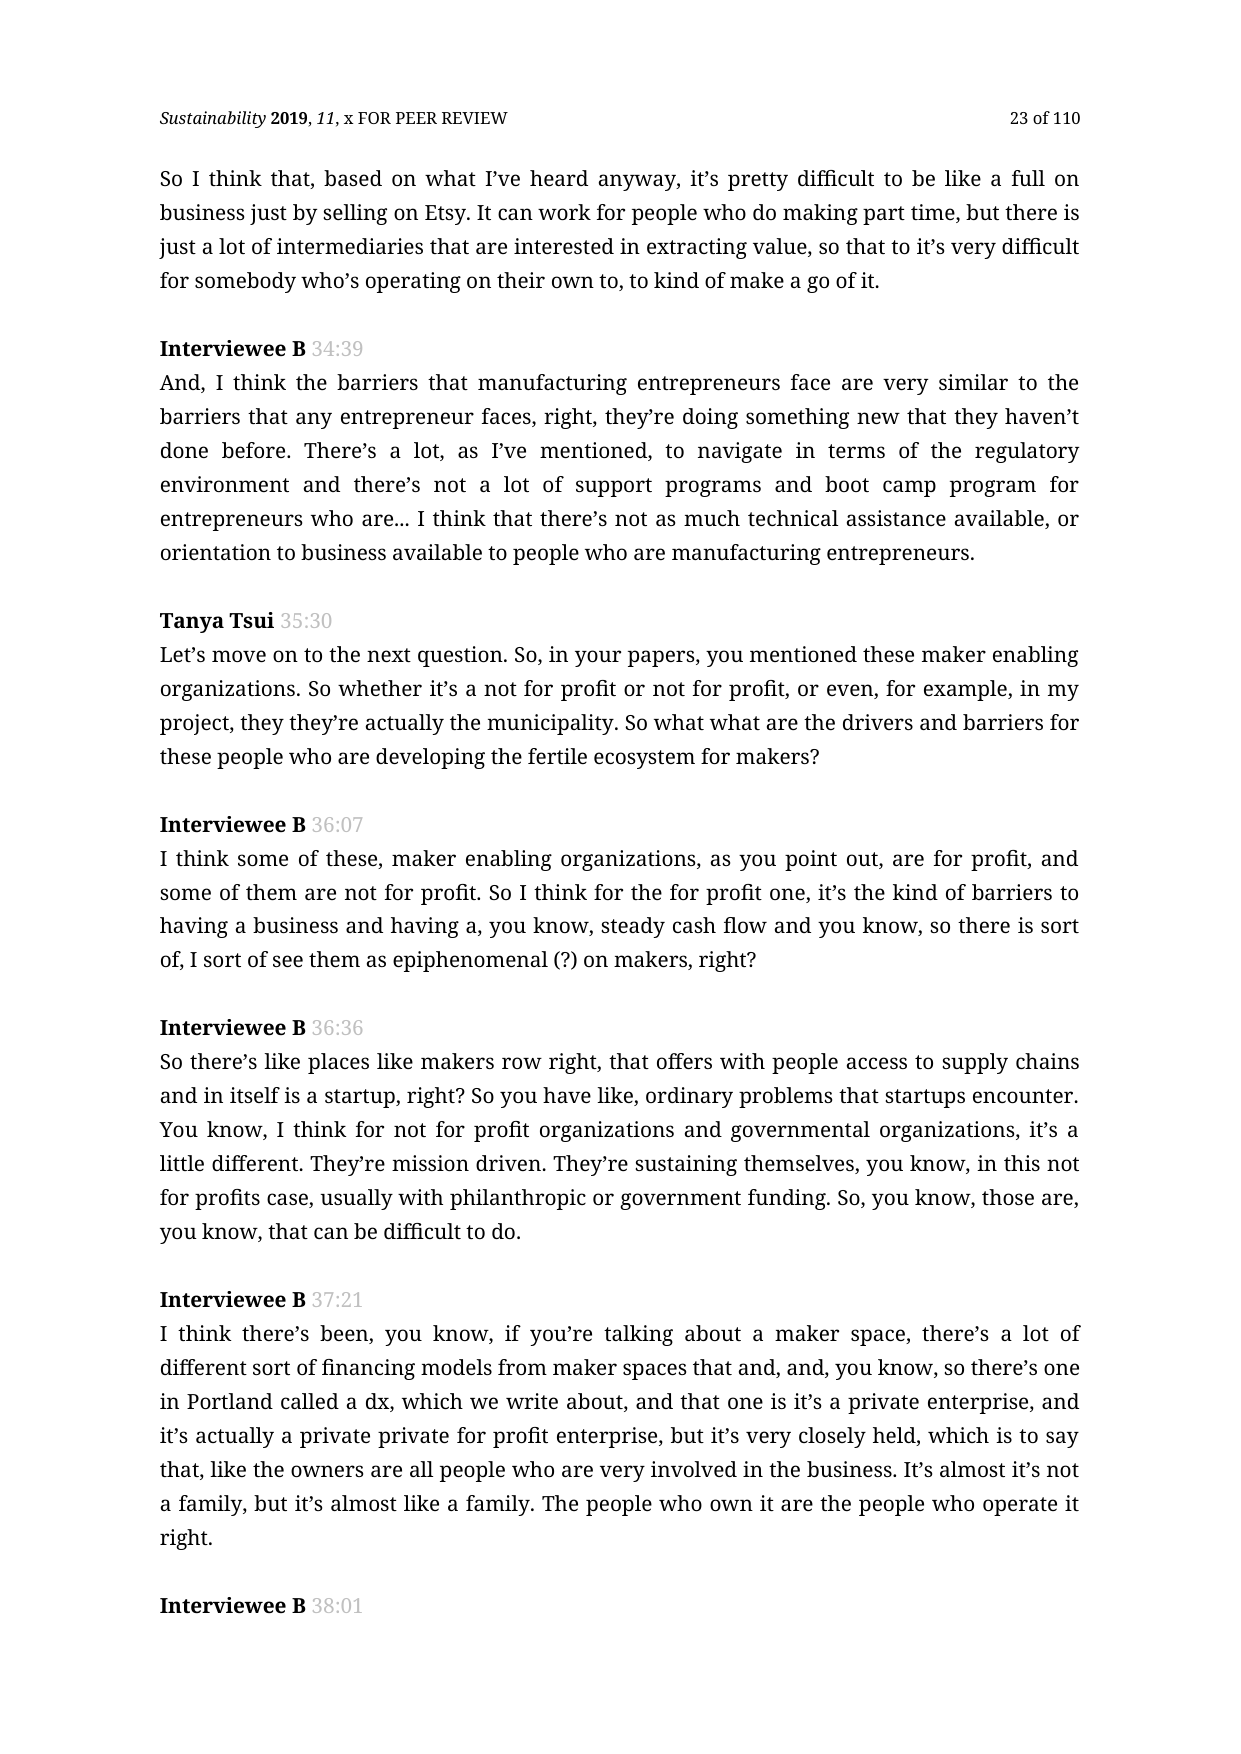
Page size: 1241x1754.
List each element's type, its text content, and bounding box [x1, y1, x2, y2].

text Interviewee B 36:36 [159, 1011, 1081, 1045]
text So there’s like places like makers row right, that offers with people access to supply chains and in itself is a startup, right? So you have like, ordinary problems that startups encounter. You know, I think for not for profit organizations and governmental organizations, it’s a little different. They’re mission driven. They’re sustaining themselves, you know, in this not for profits case, usually with philanthropic or government funding. So, you know, those are, you know, that can be difficult to do. [159, 1045, 1081, 1248]
text Let’s move on to the next question. So, in your papers, you mentioned these maker enabling organizations. So whether it’s a not for profit or not for profit, or even, for example, in my project, they they’re actually the municipality. So what what are the drivers and barriers for these people who are developing the fertile ecosystem for makers? [159, 637, 1081, 773]
text So I think that, based on what I’ve heard anyway, it’s pretty difficult to be like a full on business just by selling on Etsy. It can work for people who do making part time, but there is just a lot of intermediaries that are interested in extracting value, so that to it’s very difficult for somebody who’s operating on their own to, to kind of make a go of it. [159, 162, 1081, 298]
text I think there’s been, you know, if you’re talking about a maker space, there’s a lot of different sort of financing models from maker spaces that and, and, you know, so there’s one in Portland called a dx, which we write about, and that one is it’s a private enterprise, and it’s actually a private private for profit enterprise, but it’s very closely held, which is to say that, like the owners are all people who are very involved in the business. It’s almost it’s not a family, but it’s almost like a family. The people who own it are the people who operate it right. [159, 1316, 1081, 1554]
text Interviewee B 36:07 [159, 807, 1081, 841]
text Interviewee B 37:21 [159, 1282, 1081, 1316]
text Interviewee B 38:01 [159, 1588, 1081, 1622]
text I think some of these, maker enabling organizations, as you point out, are for profit, and some of them are not for profit. So I think for the for profit one, it’s the kind of barriers to having a business and having a, you know, steady cash flow and you know, so there is sort of, I sort of see them as epiphenomenal (?) on makers, right? [159, 841, 1081, 977]
text Interviewee B 34:39 [159, 332, 1081, 366]
text Tanya Tsui 35:30 [159, 603, 1081, 637]
text And, I think the barriers that manufacturing entrepreneurs face are very similar to the barriers that any entrepreneur faces, right, they’re doing something new that they haven’t done before. There’s a lot, as I’ve mentioned, to navigate in terms of the regulatory environment and there’s not a lot of support programs and boot camp program for entrepreneurs who are... I think that there’s not as much technical assistance available, or orientation to business available to people who are manufacturing entrepreneurs. [159, 366, 1081, 569]
